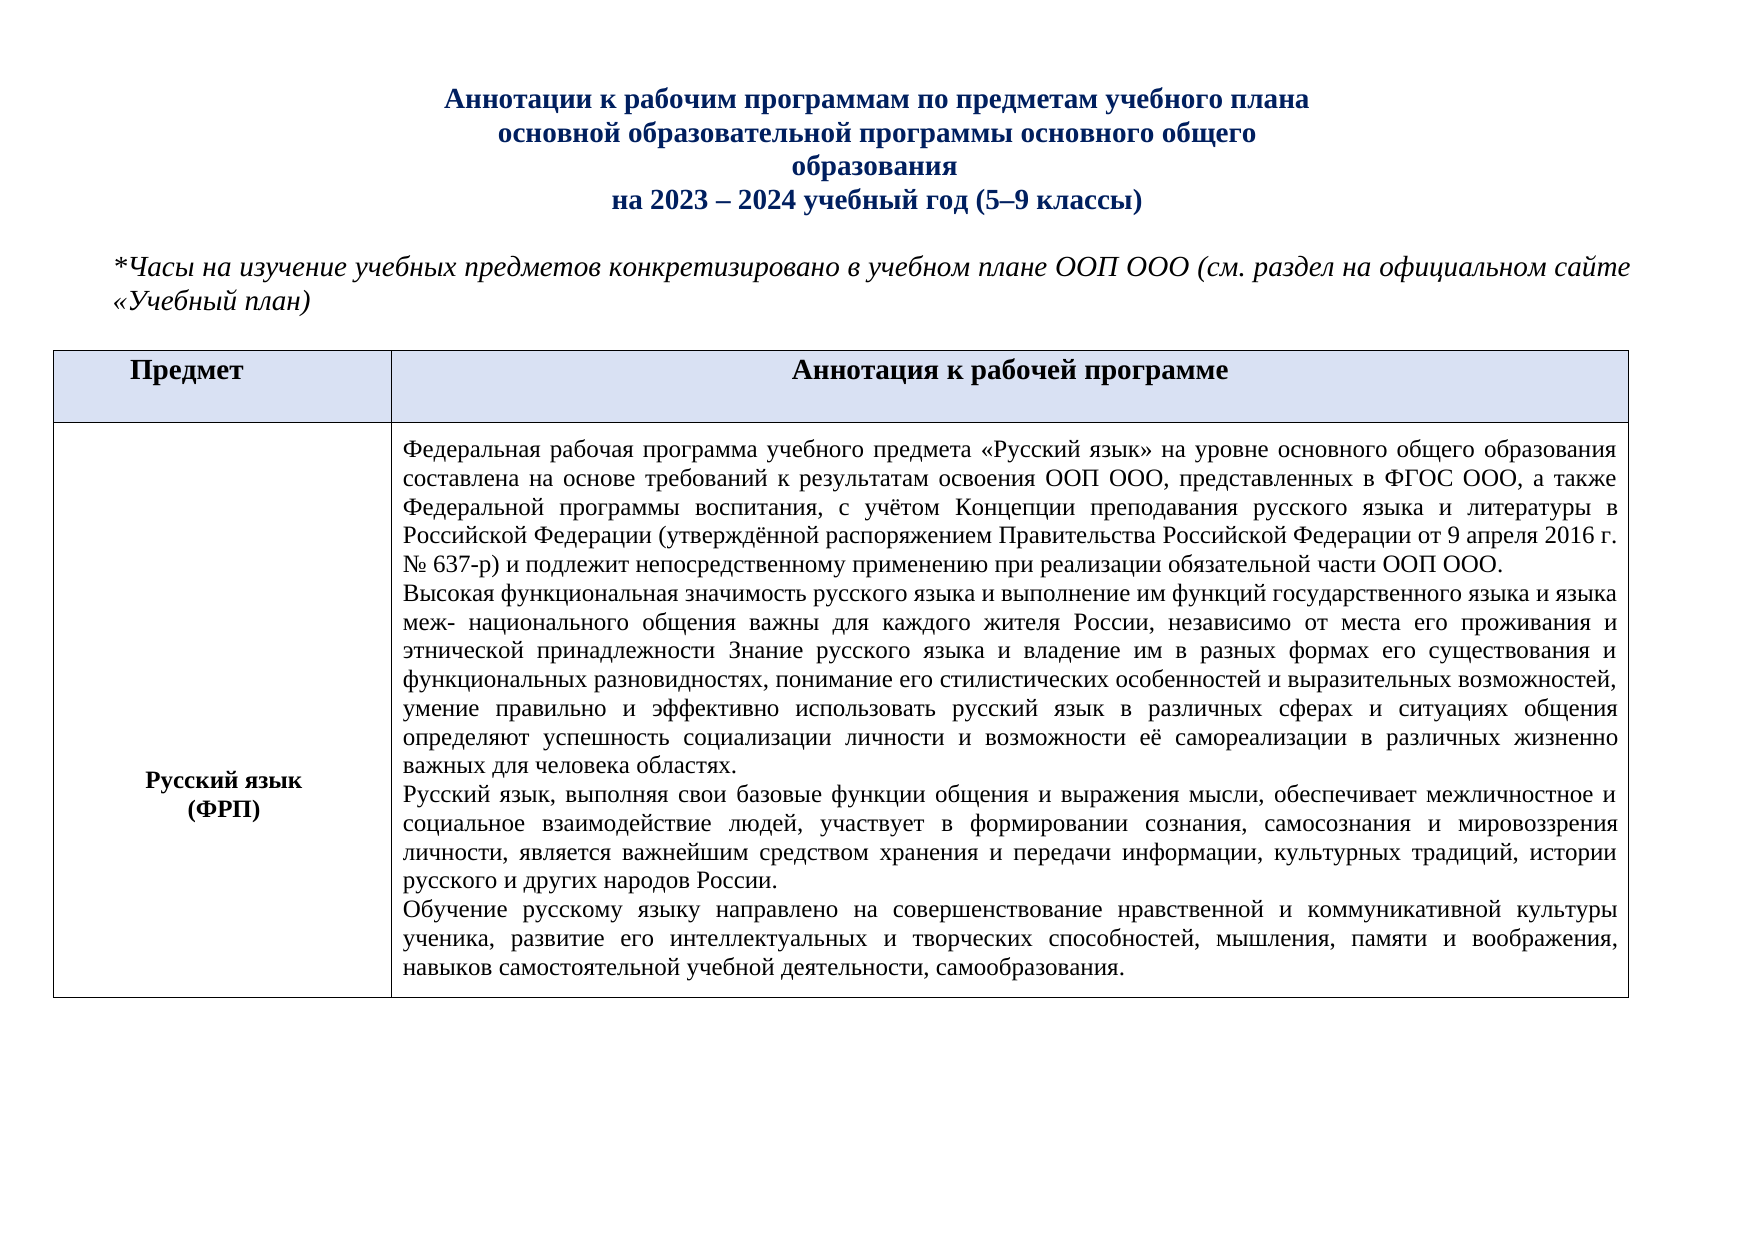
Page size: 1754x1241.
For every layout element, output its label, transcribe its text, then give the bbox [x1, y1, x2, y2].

table_cell Русский язык (ФРП) [54, 423, 391, 997]
table_cell Федеральная рабочая программа учебного предмета «Русский язык» на уровне основного общего образования составлена на основе требований к результатам освоения ООП ООО, представленных в ФГОС ООО, а также Федеральной программы воспитания, с учётом Концепции преподавания русского языка и литературы в Российской Федерации (утверждённой распоряжением Правительства Российской Федерации от 9 апреля 2016 г. № 637-р) и подлежит непосредственному применению при реализации обязательной части ООП ООО. Высокая функциональная значимость русского языка и выполнение им функций государственного языка и языка меж- национального общения важны для каждого жителя России, независимо от места его проживания и этнической принадлежности Знание русского языка и владение им в разных формах его существования и функциональных разновидностях, понимание его стилистических особенностей и выразительных возможностей, умение правильно и эффективно использовать русский язык в различных сферах и ситуациях общения определяют успешность социализации личности и возможности её самореализации в различных жизненно важных для человека областях. Русский язык, выполняя свои базовые функции общения и выражения мысли, обеспечивает межличностное и социальное взаимодействие людей, участвует в формировании сознания, самосознания и мировоззрения личности, является важнейшим средством хранения и передачи информации, культурных традиций, истории русского и других народов России. Обучение русскому языку направлено на совершенствование нравственной и коммуникативной культуры ученика, развитие его интеллектуальных и творческих способностей, мышления, памяти и воображения, навыков самостоятельной учебной деятельности, самообразования. [392, 423, 1628, 997]
table_header Предмет [54, 351, 391, 422]
text *Часы на изучение учебных предметов конкретизировано в учебном плане ООП ООО (см. раздел на официальном сайте «Учебный план) [112, 249, 1633, 316]
text Аннотации к рабочим программам по предметам учебного плана основной образовательной программы основного общего образования [411, 81, 1342, 182]
table_header Аннотация к рабочей программе [392, 351, 1628, 422]
text на 2023 – 2024 учебный год (5–9 классы) [411, 182, 1342, 216]
